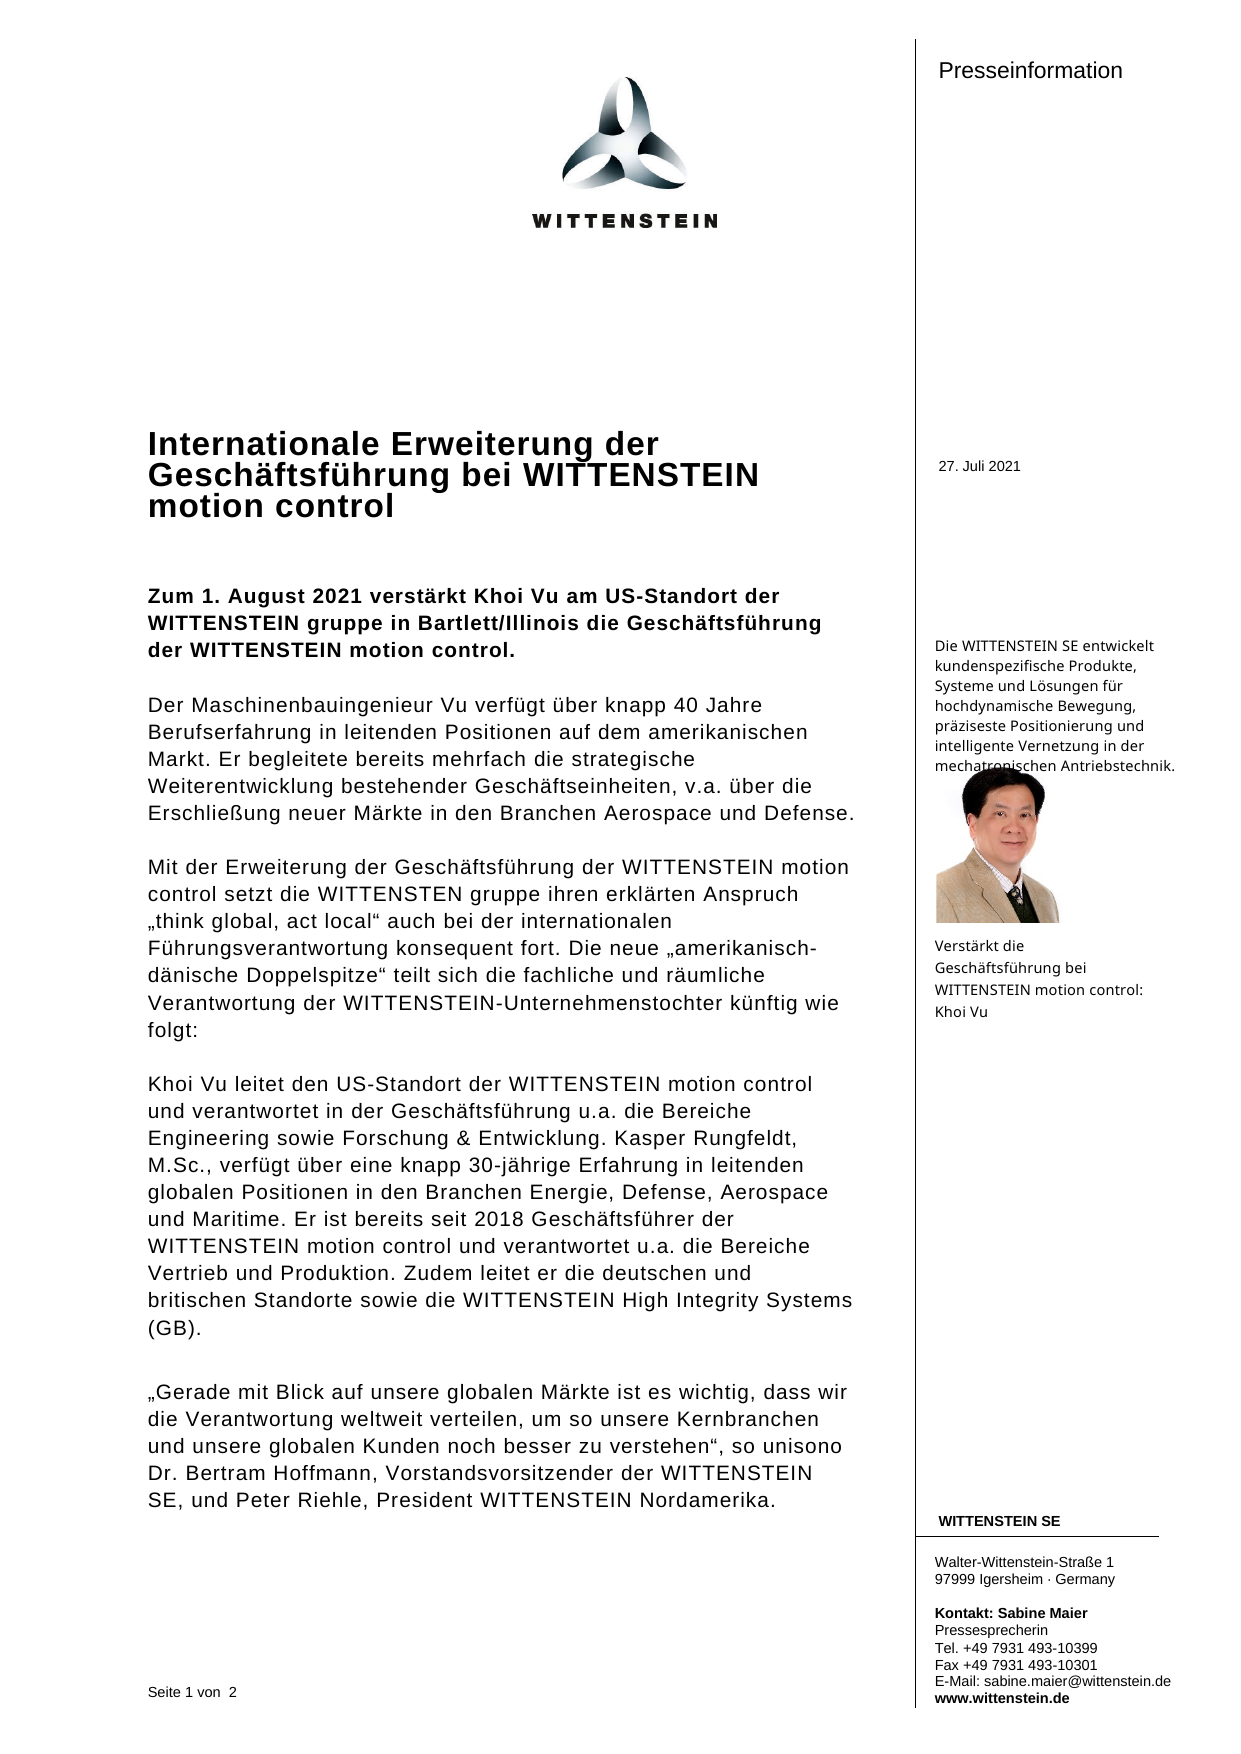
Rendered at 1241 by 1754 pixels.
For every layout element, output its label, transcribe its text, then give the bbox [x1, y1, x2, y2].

text Internationale Erweiterung der Geschäftsführung bei WITTENSTEIN motion control [148, 430, 856, 524]
text „Gerade mit Blick auf unsere globalen Märkte ist es wichtig, dass wir die Verantwortung weltweit verteilen, um so unsere Kernbranchen und unsere globalen Kunden noch besser zu verstehen“, so unisono Dr. Bertram Hoffmann, Vorstandsvorsitzender der WITTENSTEIN SE, und Peter Riehle, President WITTENSTEIN Nordamerika. [148, 1378, 856, 1513]
text Mit der Erweiterung der Geschäftsführung der WITTENSTEIN motion control setzt die WITTENSTEN gruppe ihren erklärten Anspruch „think global, act local“ auch bei der internationalen Führungsverantwortung konsequent fort. Die neue „amerikanisch-dänische Doppelspitze“ teilt sich die fachliche und räumliche Verantwortung der WITTENSTEIN-Unternehmenstochter künftig wie folgt: [148, 853, 856, 1042]
text Khoi Vu leitet den US-Standort der WITTENSTEIN motion control und verantwortet in der Geschäftsführung u.a. die Bereiche Engineering sowie Forschung & Entwicklung. Kasper Rungfeldt, M.Sc., verfügt über eine knapp 30-jährige Erfahrung in leitenden globalen Positionen in den Branchen Energie, Defense, Aerospace und Maritime. Er ist bereits seit 2018 Geschäftsführer der WITTENSTEIN motion control und verantwortet u.a. die Bereiche Vertrieb und Produktion. Zudem leitet er die deutschen und britischen Standorte sowie die WITTENSTEIN High Integrity Systems (GB). [148, 1069, 856, 1340]
text Zum 1. August 2021 verstärkt Khoi Vu am US-Standort der WITTENSTEIN gruppe in Bartlett/Illinois die Geschäftsführung der WITTENSTEIN motion control. [148, 582, 856, 663]
text Der Maschinenbauingenieur Vu verfügt über knapp 40 Jahre Berufserfahrung in leitenden Positionen auf dem amerikanischen Markt. Er begleitete bereits mehrfach die strategische Weiterentwicklung bestehender Geschäftseinheiten, v.a. über die Erschließung neuer Märkte in den Branchen Aerospace und Defense. [148, 690, 856, 826]
picture [532, 77, 717, 228]
picture [936, 763, 1064, 923]
